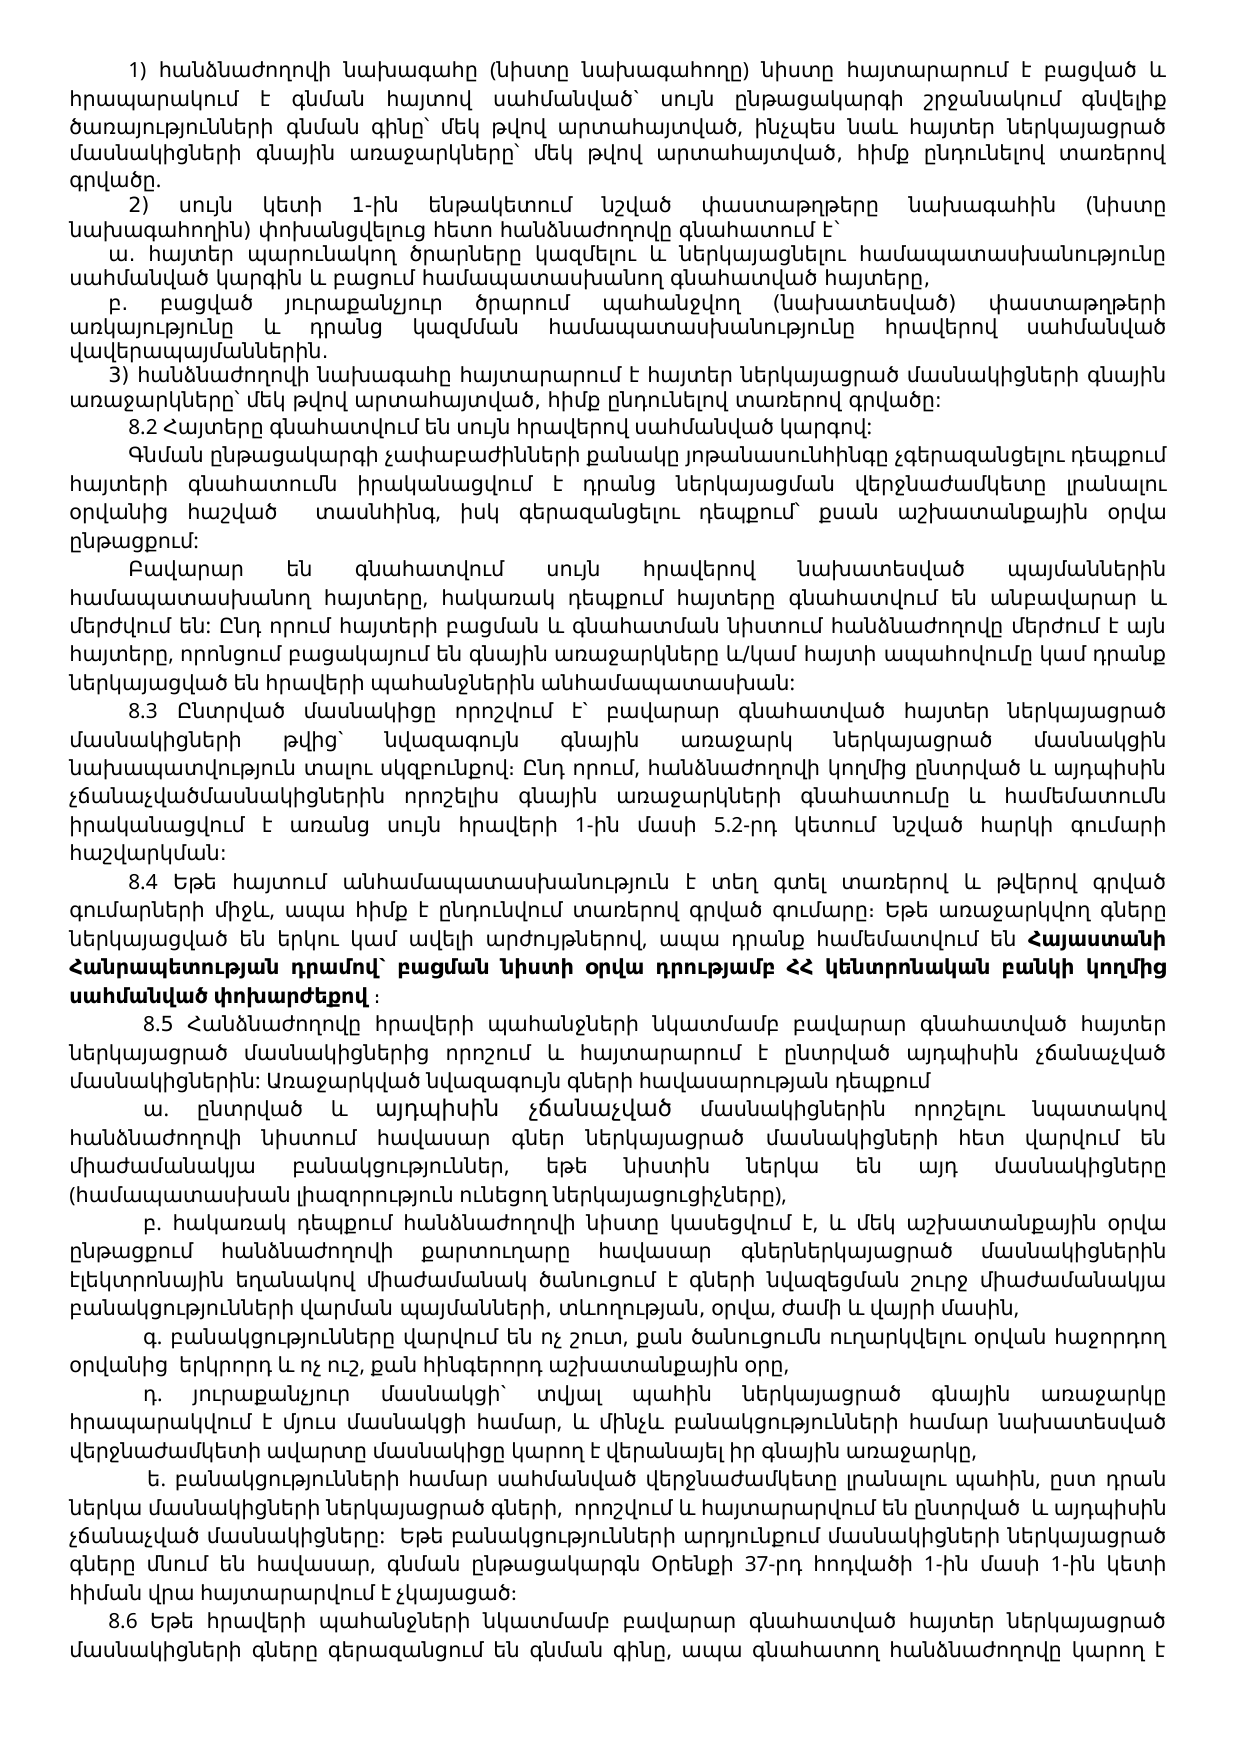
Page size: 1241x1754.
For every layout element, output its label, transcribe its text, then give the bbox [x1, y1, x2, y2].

text 8.5 Հանձնաժողովը հրավերի պահանջների նկատմամբ բավարար գնահատված հայտեր ներկայացրած մասնակիցներից որոշում և հայտարարում է ընտրված այդպիսին չճանաչված մասնակիցներին: Առաջարկված նվազագույն գների հավասարության դեպքում [69, 1009, 1167, 1094]
text բ. բացված յուրաքանչյուր ծրարում պահանջվող (նախատեսված) փաստաթղթերի առկայությունը և դրանց կազմման համապատասխանությունը հրավերով սահմանված վավերապայմաններին. [69, 291, 1167, 363]
text Բավարար են գնահատվում սույն հրավերով նախատեսված պայմաններին համապատասխանող հայտերը, հակառակ դեպքում հայտերը գնահատվում են անբավարար և մերժվում են: Ընդ որում հայտերի բացման և գնահատման նիստում հանձնաժողովը մերժում է այն հայտերը, որոնցում բացակայում են գնային առաջարկները և/կամ հայտի ապահովումը կամ դրանք ներկայացված են հրավերի պահանջներին անհամապատասխան: [69, 554, 1167, 696]
text 8.2 Հայտերը գնահատվում են սույն հրավերով սահմանված կարգով: [69, 412, 1167, 440]
text ա. հայտեր պարունակող ծրարները կազմելու և ներկայացնելու համապատասխանությունը սահմանված կարգին և բացում համապատասխանող գնահատված հայտերը, [69, 242, 1167, 291]
text 8.3 Ընտրված մասնակիցը որոշվում է` բավարար գնահատված հայտեր ներկայացրած մասնակիցների թվից` նվազագույն գնային առաջարկ ներկայացրած մասնակցին նախապատվություն տալու սկզբունքով։ Ընդ որում, հանձնաժողովի կողմից ընտրված և այդպիսին չճանաչվածմասնակիցներին որոշելիս գնային առաջարկների գնահատումը և համեմատումն իրականացվում է առանց սույն հրավերի 1-ին մասի 5.2-րդ կետում նշված հարկի գումարի հաշվարկման: [69, 696, 1167, 867]
text գ. բանակցությունները վարվում են ոչ շուտ, քան ծանուցումն ուղարկվելու օրվան հաջորդող օրվանից երկրորդ և ոչ ուշ, քան հինգերորդ աշխատանքային օրը, [69, 1322, 1167, 1379]
text 2) սույն կետի 1-ին ենթակետում նշված փաստաթղթերը նախագահին (նիստը նախագահողին) փոխանցվելուց հետո հանձնաժողովը գնահատում է` [69, 193, 1167, 242]
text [69, 1606, 1167, 1663]
text բ. հակառակ դեպքում հանձնաժողովի նիստը կասեցվում է, և մեկ աշխատանքային օրվա ընթացքում հանձնաժողովի քարտուղարը հավասար գներներկայացրած մասնակիցներին էլեկտրոնային եղանակով միաժամանակ ծանուցում է գների նվազեցման շուրջ միաժամանակյա բանակցությունների վարման պայմանների, տևողության, օրվա, ժամի և վայրի մասին, [69, 1208, 1167, 1322]
text Գնման ընթացակարգի չափաբաժինների քանակը յոթանասունհինգը չգերազանցելու դեպքում հայտերի գնահատումն իրականացվում է դրանց ներկայացման վերջնաժամկետը լրանալու օրվանից հաշված տասնհինգ, իսկ գերազանցելու դեպքում՝ քսան աշխատանքային օրվա ընթացքում: [69, 440, 1167, 554]
text դ. յուրաքանչյուր մասնակցի` տվյալ պահին ներկայացրած գնային առաջարկը հրապարակվում է մյուս մասնակցի համար, և մինչև բանակցությունների համար նախատեսված վերջնաժամկետի ավարտը մասնակիցը կարող է վերանայել իր գնային առաջարկը, [69, 1379, 1167, 1464]
text 3) հանձնաժողովի նախագահը հայտարարում է հայտեր ներկայացրած մասնակիցների գնային առաջարկները՝ մեկ թվով արտահայտված, հիմք ընդունելով տառերով գրվածը: [69, 363, 1167, 412]
text ե. բանակցությունների համար սահմանված վերջնաժամկետը լրանալու պահին, ըստ դրան ներկա մասնակիցների ներկայացրած գների, որոշվում և հայտարարվում են ընտրված և այդպիսին չճանաչված մասնակիցները: Եթե բանակցությունների արդյունքում մասնակիցների ներկայացրած գները մնում են հավասար, գնման ընթացակարգն Օրենքի 37-րդ հոդվածի 1-ին մասի 1-ին կետի հիման վրա հայտարարվում է չկայացած: [69, 1464, 1167, 1606]
text 1) հանձնաժողովի նախագահը (նիստը նախագահողը) նիստը հայտարարում է բացված և հրապարակում է գնման հայտով սահմանված` սույն ընթացակարգի շրջանակում գնվելիք ծառայությունների գնման գինը՝ մեկ թվով արտահայտված, ինչպես նաև հայտեր ներկայացրած մասնակիցների գնային առաջարկները՝ մեկ թվով արտահայտված, հիմք ընդունելով տառերով գրվածը. [69, 56, 1167, 193]
text 8.4 Եթե հայտում անհամապատասխանություն է տեղ գտել տառերով և թվերով գրված գումարների միջև, ապա հիմք է ընդունվում տառերով գրված գումարը։ Եթե առաջարկվող գները ներկայացված են երկու կամ ավելի արժույթներով, ապա դրանք համեմատվում են Հայաստանի Հանրապետության դրամով` բացման նիստի օրվա դրությամբ ՀՀ կենտրոնական բանկի կողմից սահմանված փոխարժեքով ։ [69, 867, 1167, 1009]
text ա. ընտրված և այդպիսին չճանաչված մասնակիցներին որոշելու նպատակով հանձնաժողովի նիստում հավասար գներ ներկայացրած մասնակիցների հետ վարվում են միաժամանակյա բանակցություններ, եթե նիստին ներկա են այդ մասնակիցները (համապատասխան լիազորություն ունեցող ներկայացուցիչները), [69, 1094, 1167, 1208]
